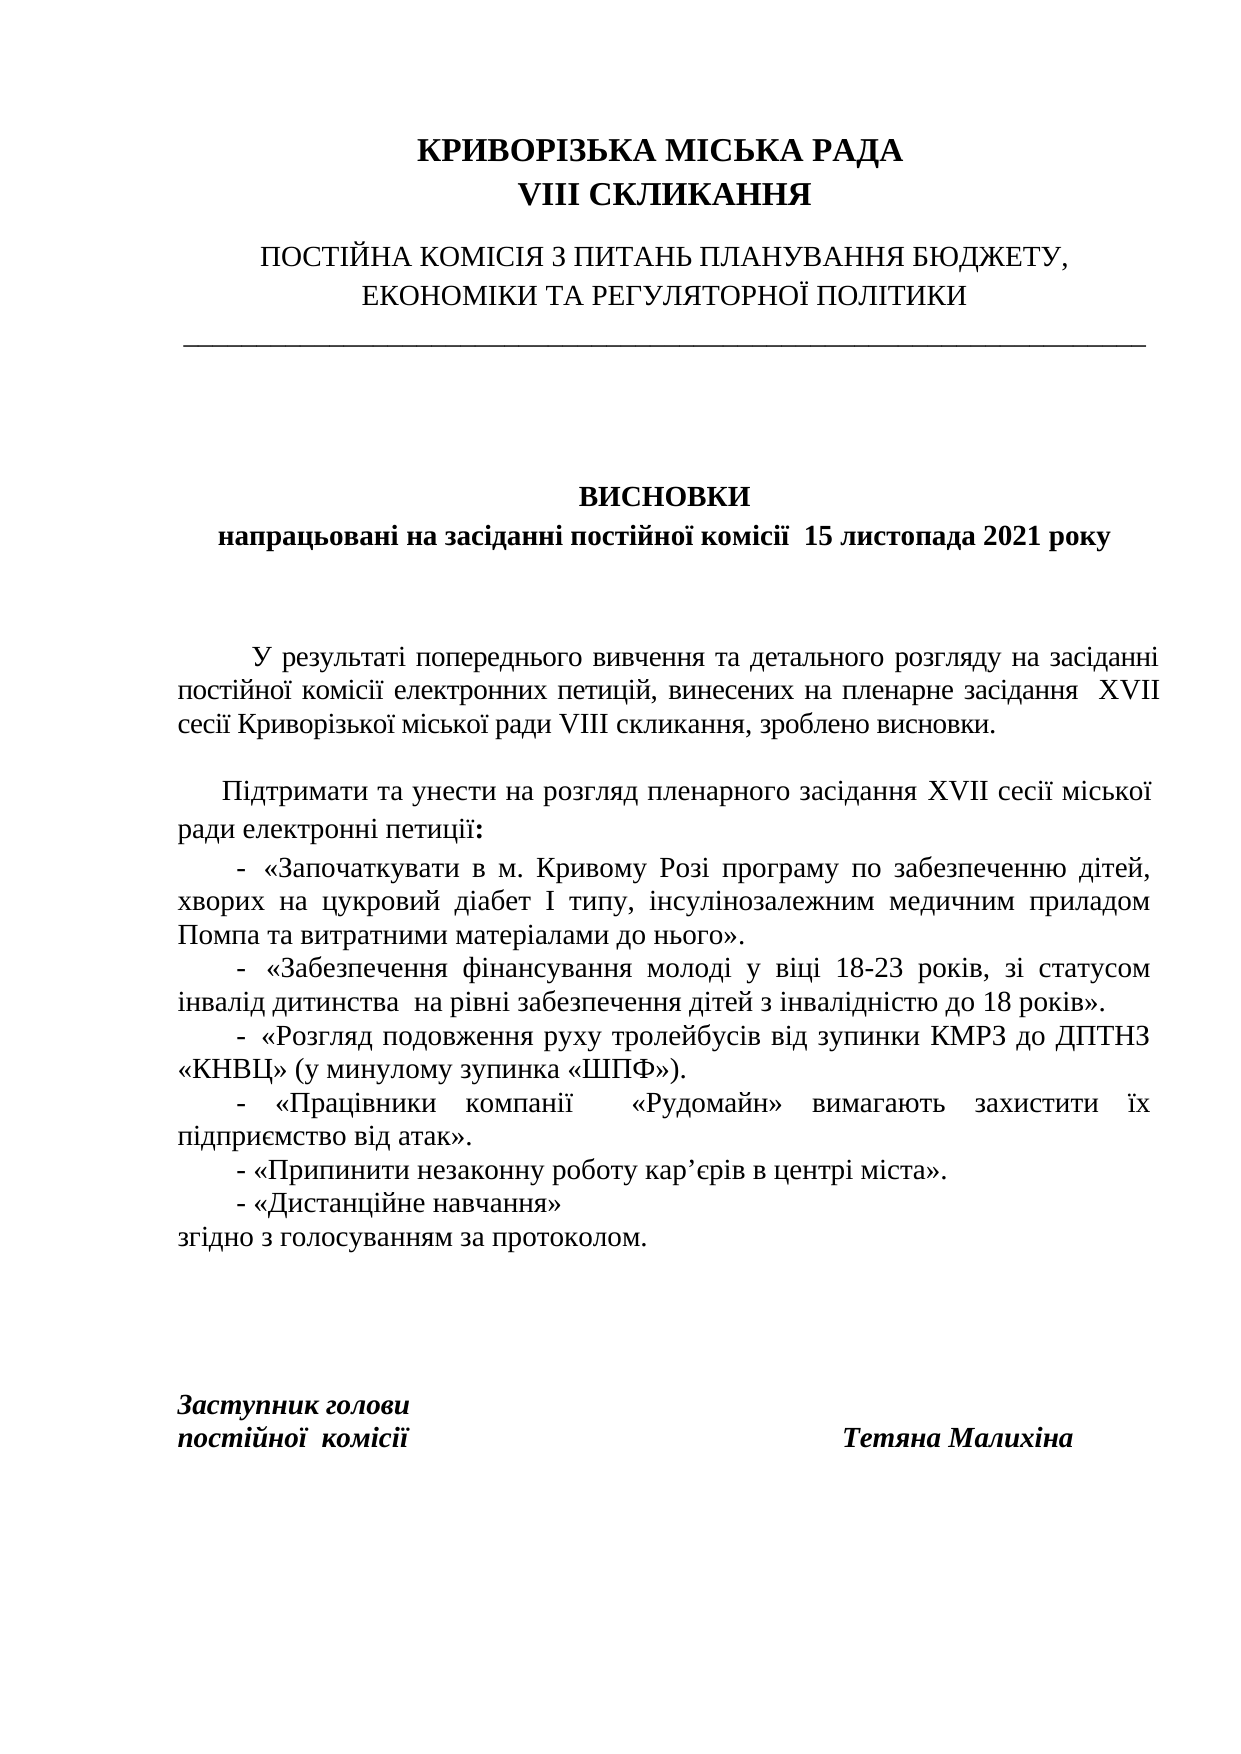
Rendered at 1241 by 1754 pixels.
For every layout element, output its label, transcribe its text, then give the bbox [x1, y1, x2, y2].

text згідно з голосуванням за протоколом. [177, 1219, 1152, 1252]
text ПОСТІЙНА КОМІСІЯ З ПИТАНЬ ПЛАНУВАННЯ БЮДЖЕТУ, ЕКОНОМІКИ ТА РЕГУЛЯТОРНОЇ ПОЛІТИКИ [177, 239, 1152, 311]
list «Започаткувати в м. Кривому Розі програму по забезпеченню дітей, хворих на цукровий діабет І типу, інсулінозалежним медичним приладом Помпа та витратними матеріалами до нього». [177, 850, 1152, 951]
text Підтримати та унести на розгляд пленарного засідання ХVІІ сесії міської ради електронні петиції: [177, 773, 1152, 845]
text постійної комісії Тетяна Малихіна [177, 1421, 1152, 1454]
text - «Дистанційне навчання» [236, 1185, 1152, 1219]
text КРИВОРІЗЬКА МІСЬКА РАДА VІІІ СКЛИКАННЯ [177, 130, 1152, 212]
subtitle ВИСНОВКИ [177, 479, 1152, 513]
text __________________________________________________________________ [177, 316, 1152, 350]
list «Забезпечення фінансування молоді у віці 18-23 років, зі статусом інвалід дитинства на рівні забезпечення дітей з інвалідністю до 18 років». [177, 951, 1152, 1018]
text У результаті попереднього вивчення та детального розгляду на засіданні постійної комісії електронних петицій, винесених на пленарне засідання ХVІІ сесії Криворізької міської ради VIІІ скликання, зроблено висновки. [177, 639, 1160, 739]
list «Розгляд подовження руху тролейбусів від зупинки КМРЗ до ДПТНЗ «КНВЦ» (у минулому зупинка «ШПФ»). [177, 1018, 1152, 1085]
text - «Працівники компанії «Рудомайн» вимагають захистити їх підприємство від атак». [177, 1085, 1152, 1152]
text напрацьовані на засіданні постійної комісії 15 листопада 2021 року [177, 518, 1152, 551]
text - «Припинити незаконну роботу кар’єрів в центрі міста». [236, 1152, 1152, 1185]
text Заступник голови [177, 1387, 1152, 1421]
